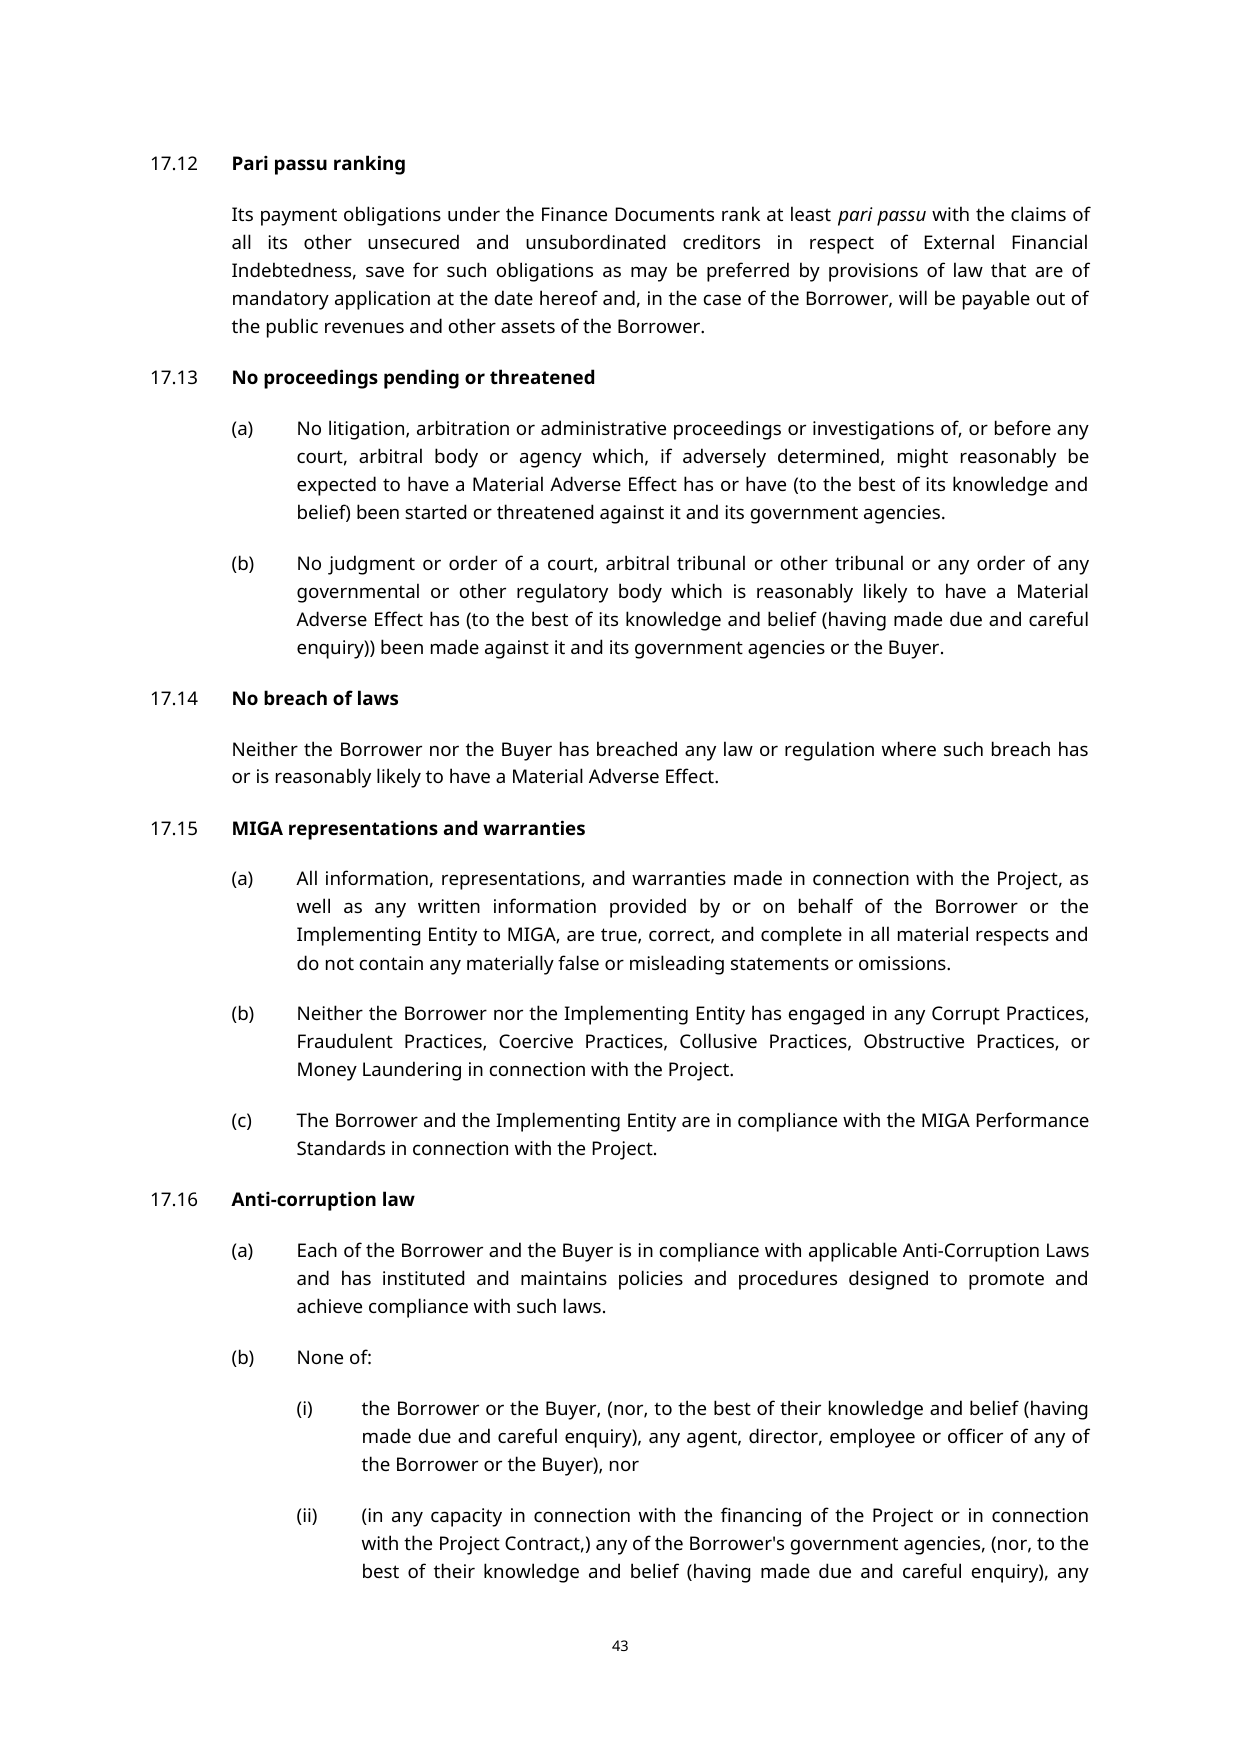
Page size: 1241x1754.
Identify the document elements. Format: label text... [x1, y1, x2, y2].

text Its payment obligations under the Finance Documents rank at least pari passu with the claims of all its other unsecured and unsubordinated creditors in respect of External Financial Indebtedness, save for such obligations as may be preferred by provisions of law that are of mandatory application at the date hereof and, in the case of the Borrower, will be payable out of the public revenues and other assets of the Borrower. [231, 201, 1090, 338]
text None of: [231, 1344, 1090, 1370]
text No breach of laws [150, 685, 1090, 710]
text No proceedings pending or threatened [150, 364, 1090, 389]
text the Borrower or the Buyer, (nor, to the best of their knowledge and belief (having made due and careful enquiry), any agent, director, employee or officer of any of the Borrower or the Buyer), nor [296, 1396, 1090, 1477]
text The Borrower and the Implementing Entity are in compliance with the MIGA Performance Standards in connection with the Project. [231, 1108, 1090, 1161]
text Anti-corruption law [150, 1187, 1090, 1212]
text No judgment or order of a court, arbitral tribunal or other tribunal or any order of any governmental or other regulatory body which is reasonably likely to have a Material Adverse Effect has (to the best of its knowledge and belief (having made due and careful enquiry)) been made against it and its government agencies or the Buyer. [231, 550, 1090, 659]
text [296, 1502, 1090, 1584]
text Pari passu ranking [150, 150, 1090, 176]
text Each of the Borrower and the Buyer is in compliance with applicable Anti-Corruption Laws and has instituted and maintains policies and procedures designed to promote and achieve compliance with such laws. [231, 1238, 1090, 1319]
text Neither the Borrower nor the Implementing Entity has engaged in any Corrupt Practices, Fraudulent Practices, Coercive Practices, Collusive Practices, Obstructive Practices, or Money Laundering in connection with the Project. [231, 1001, 1090, 1082]
text Neither the Borrower nor the Buyer has breached any law or regulation where such breach has or is reasonably likely to have a Material Adverse Effect. [231, 736, 1090, 789]
text All information, representations, and warranties made in connection with the Project, as well as any written information provided by or on behalf of the Borrower or the Implementing Entity to MIGA, are true, correct, and complete in all material respects and do not contain any materially false or misleading statements or omissions. [231, 866, 1090, 975]
text No litigation, arbitration or administrative proceedings or investigations of, or before any court, arbitral body or agency which, if adversely determined, might reasonably be expected to have a Material Adverse Effect has or have (to the best of its knowledge and belief) been started or threatened against it and its government agencies. [231, 415, 1090, 524]
text MIGA representations and warranties [150, 815, 1090, 840]
